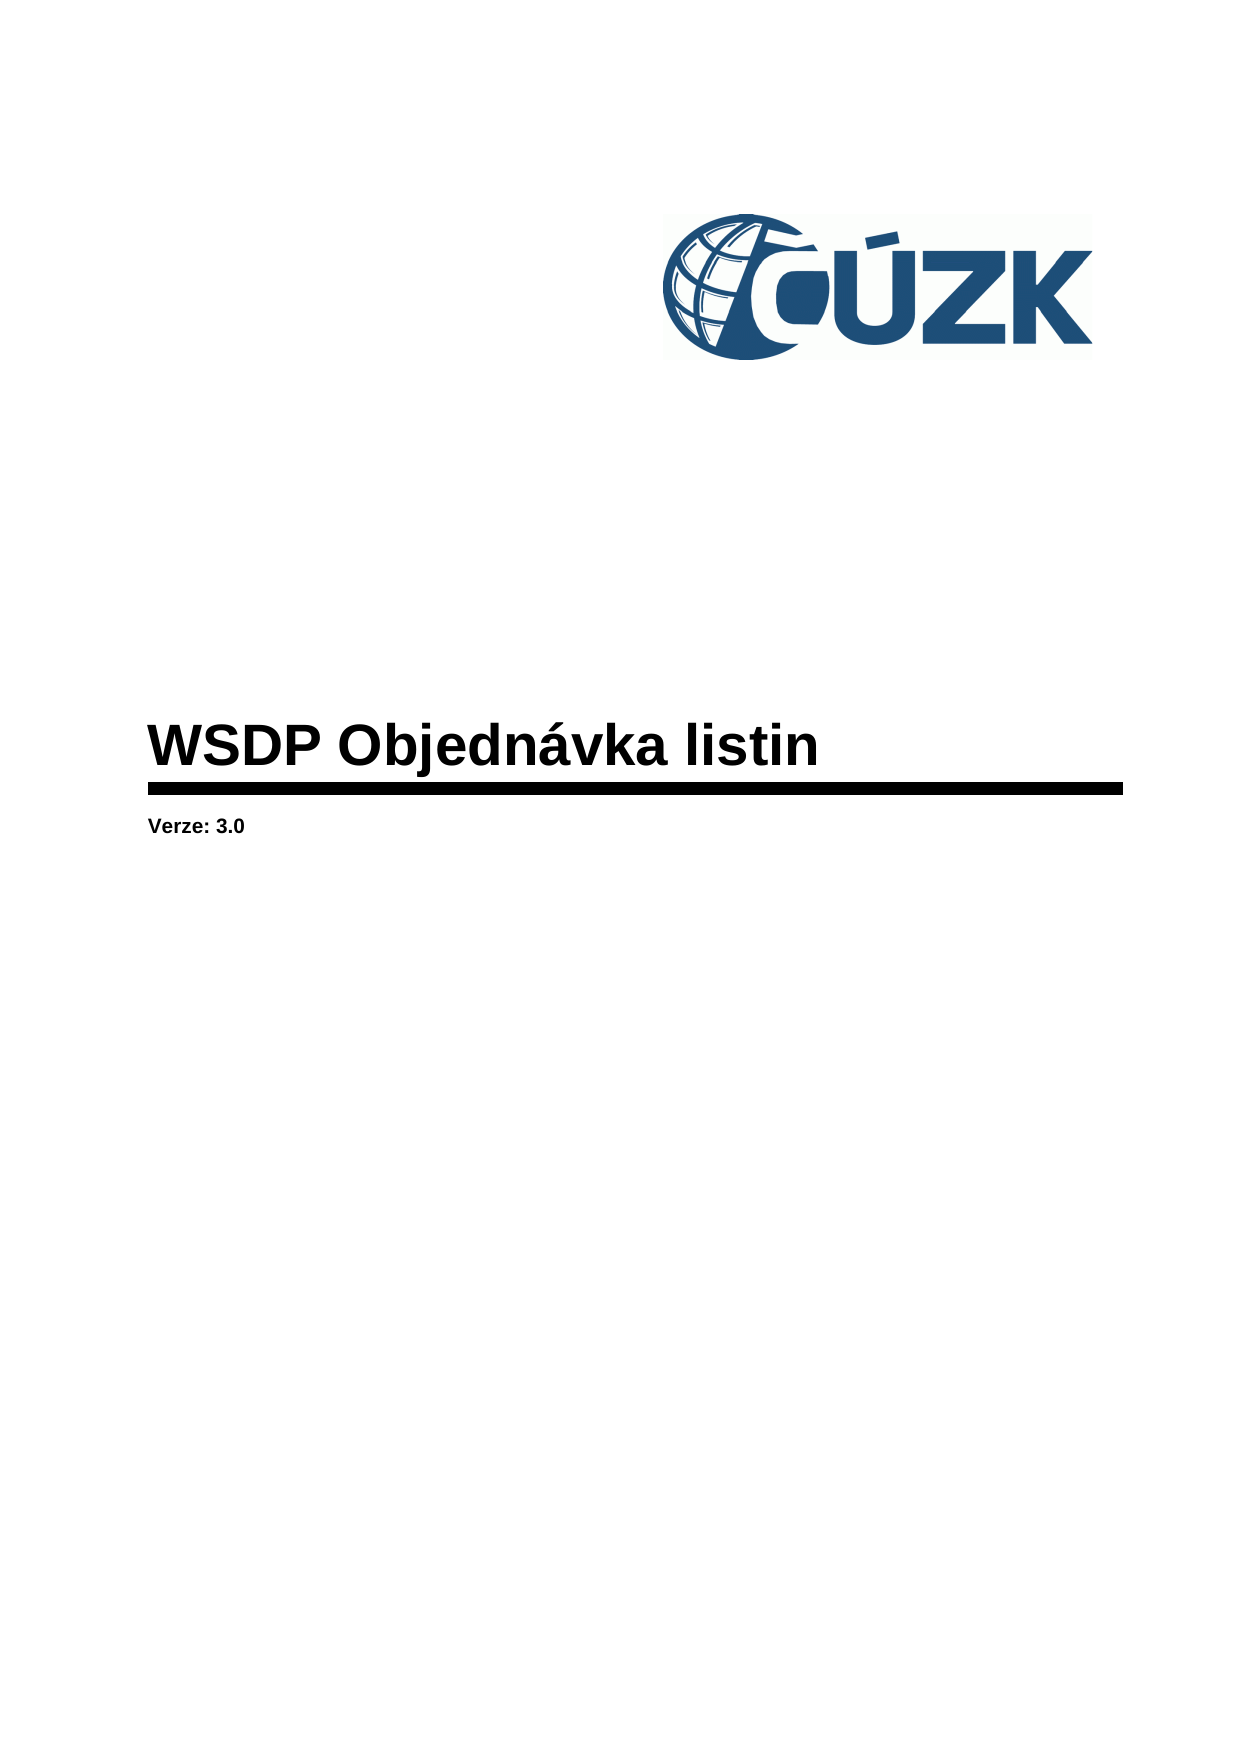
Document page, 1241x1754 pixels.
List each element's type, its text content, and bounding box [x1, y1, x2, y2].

text Verze: 3.0 [148, 814, 1093, 838]
picture [663, 214, 1093, 360]
